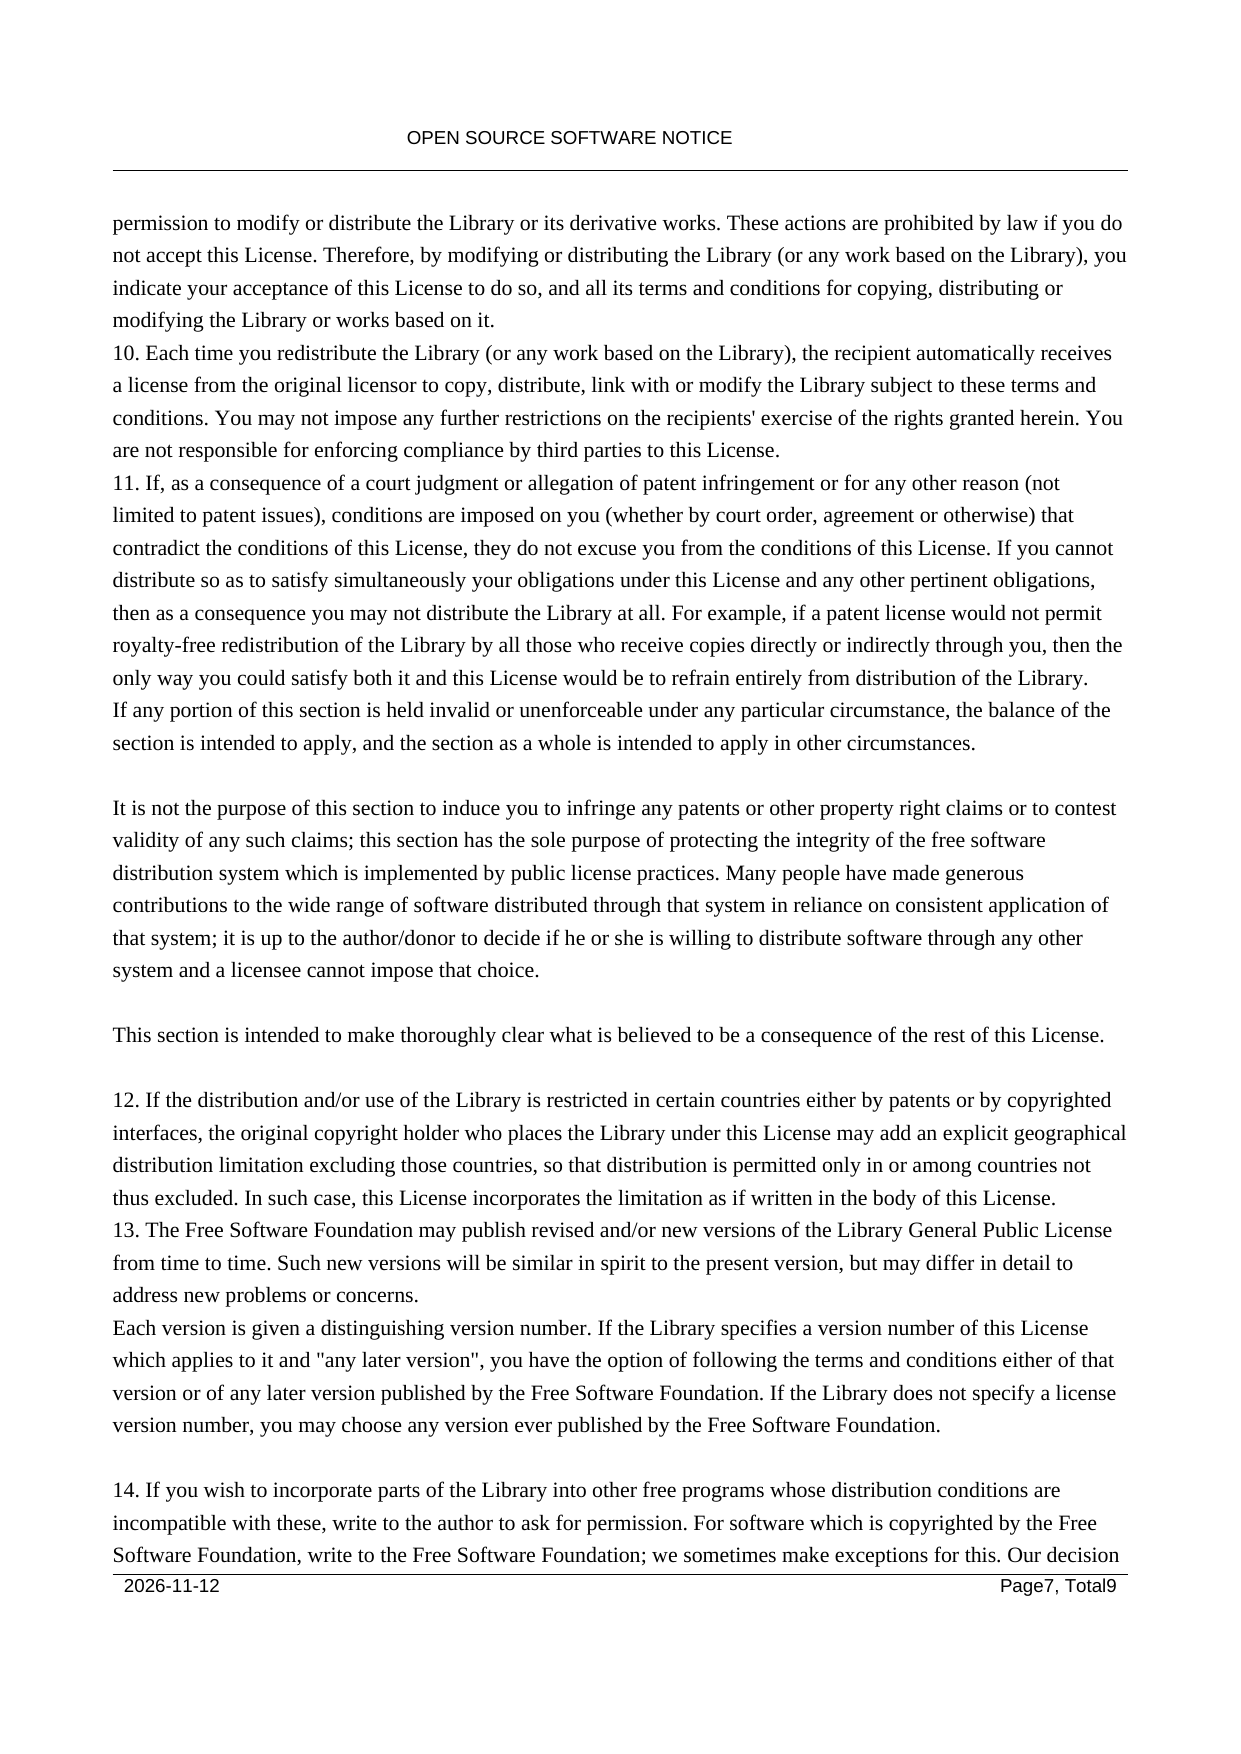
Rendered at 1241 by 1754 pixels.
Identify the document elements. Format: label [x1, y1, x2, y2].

text [112, 206, 1128, 1571]
